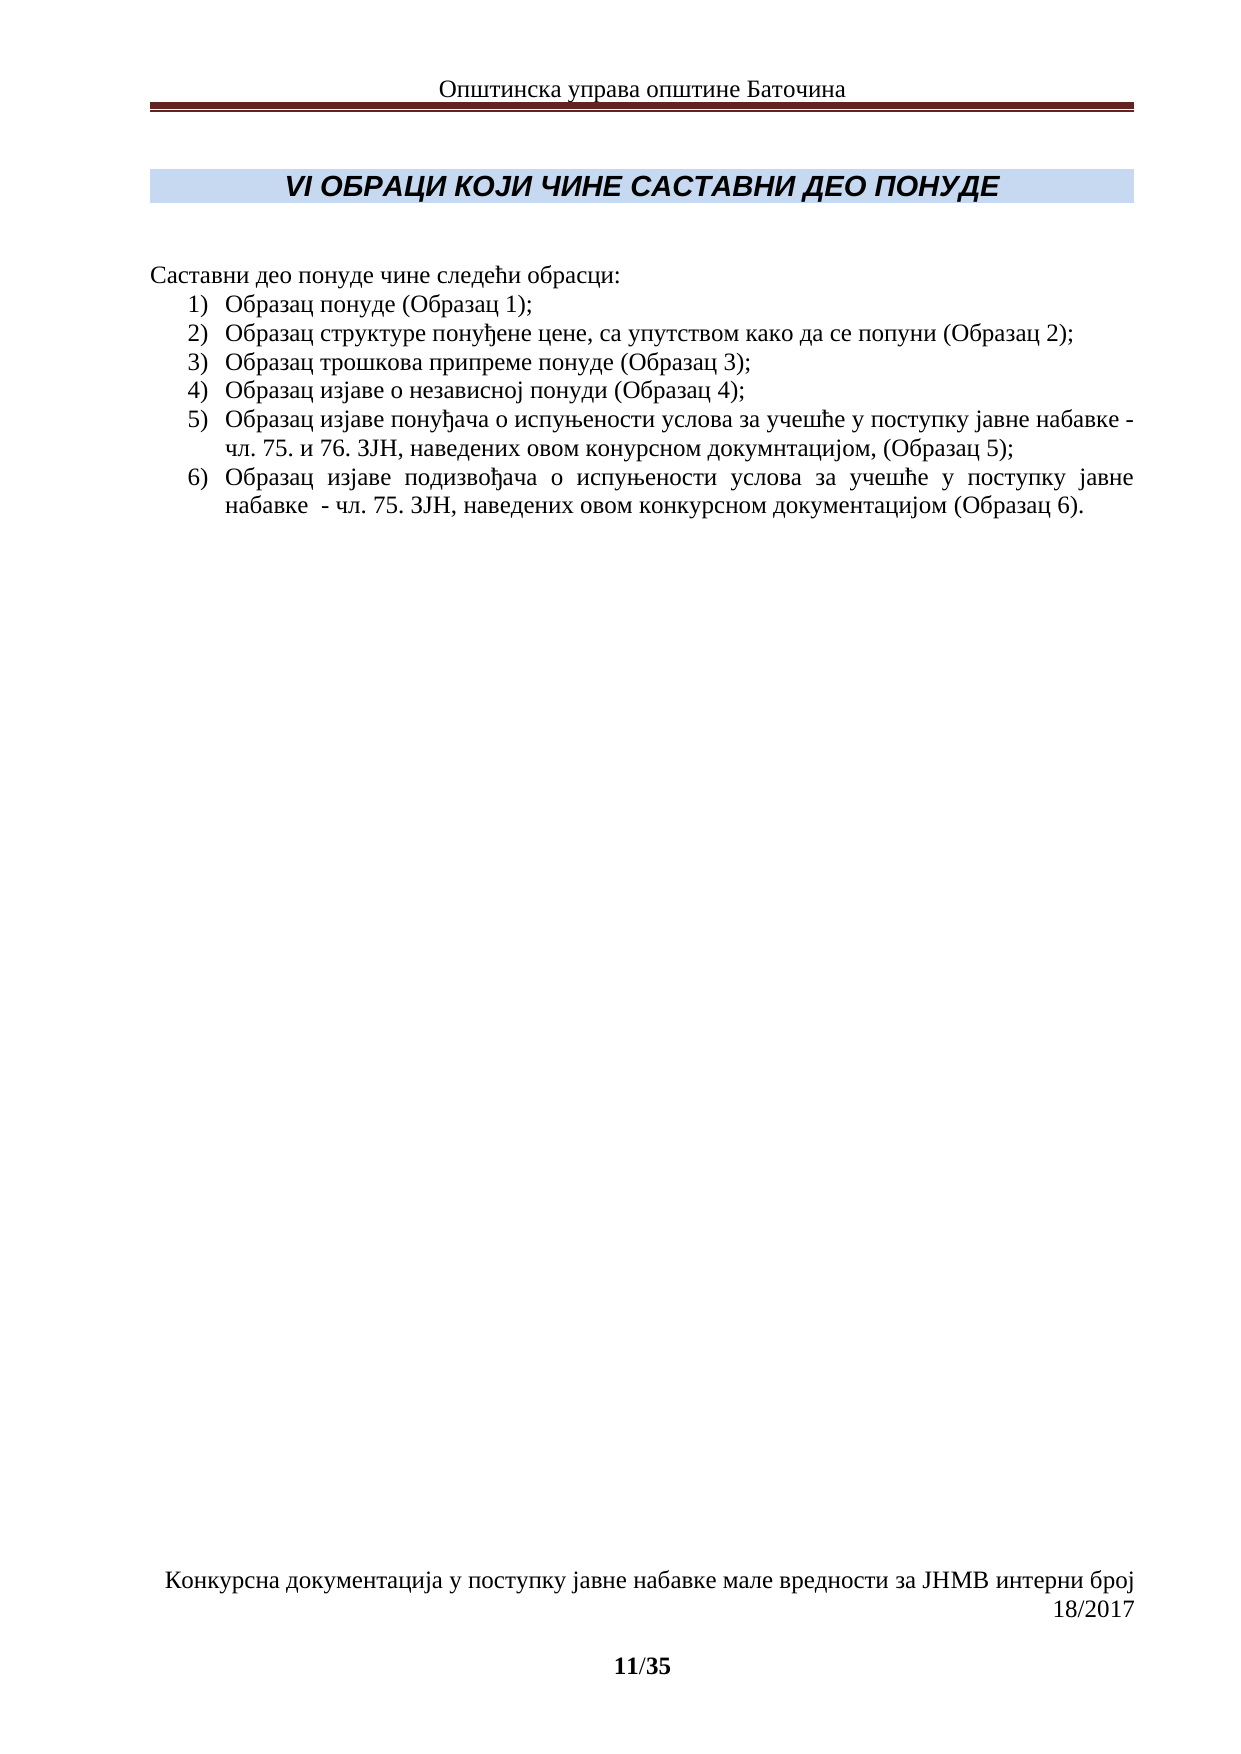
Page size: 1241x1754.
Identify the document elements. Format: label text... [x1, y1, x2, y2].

list Образац структуре понуђене цене, са упутством како да се попуни (Образац 2); [187, 318, 1134, 347]
list VI ОБРАЦИ КОЈИ ЧИНЕ САСТАВНИ ДЕО ПОНУДЕ [150, 169, 1134, 203]
list Образац изјаве понуђача о испуњености услова за учешће у поступку јавне набавке - чл. 75. и 76. ЗЈН, наведених овом конурсном докумнтацијом, (Образац 5); [187, 404, 1134, 462]
list Саставни део понуде чине следећи обрасци: [150, 260, 1134, 289]
list Образац изјаве подизвођача о испуњености услова за учешће у поступку јавне набавке - чл. 75. ЗЈН, наведених овом конкурсном документацијом (Образац 6). [187, 462, 1134, 519]
list Образац изјаве о независној понуди (Образац 4); [187, 375, 1134, 404]
list Образац понуде (Образац 1); [187, 289, 1134, 318]
list Образац трошкова припреме понуде (Образац 3); [187, 347, 1134, 375]
